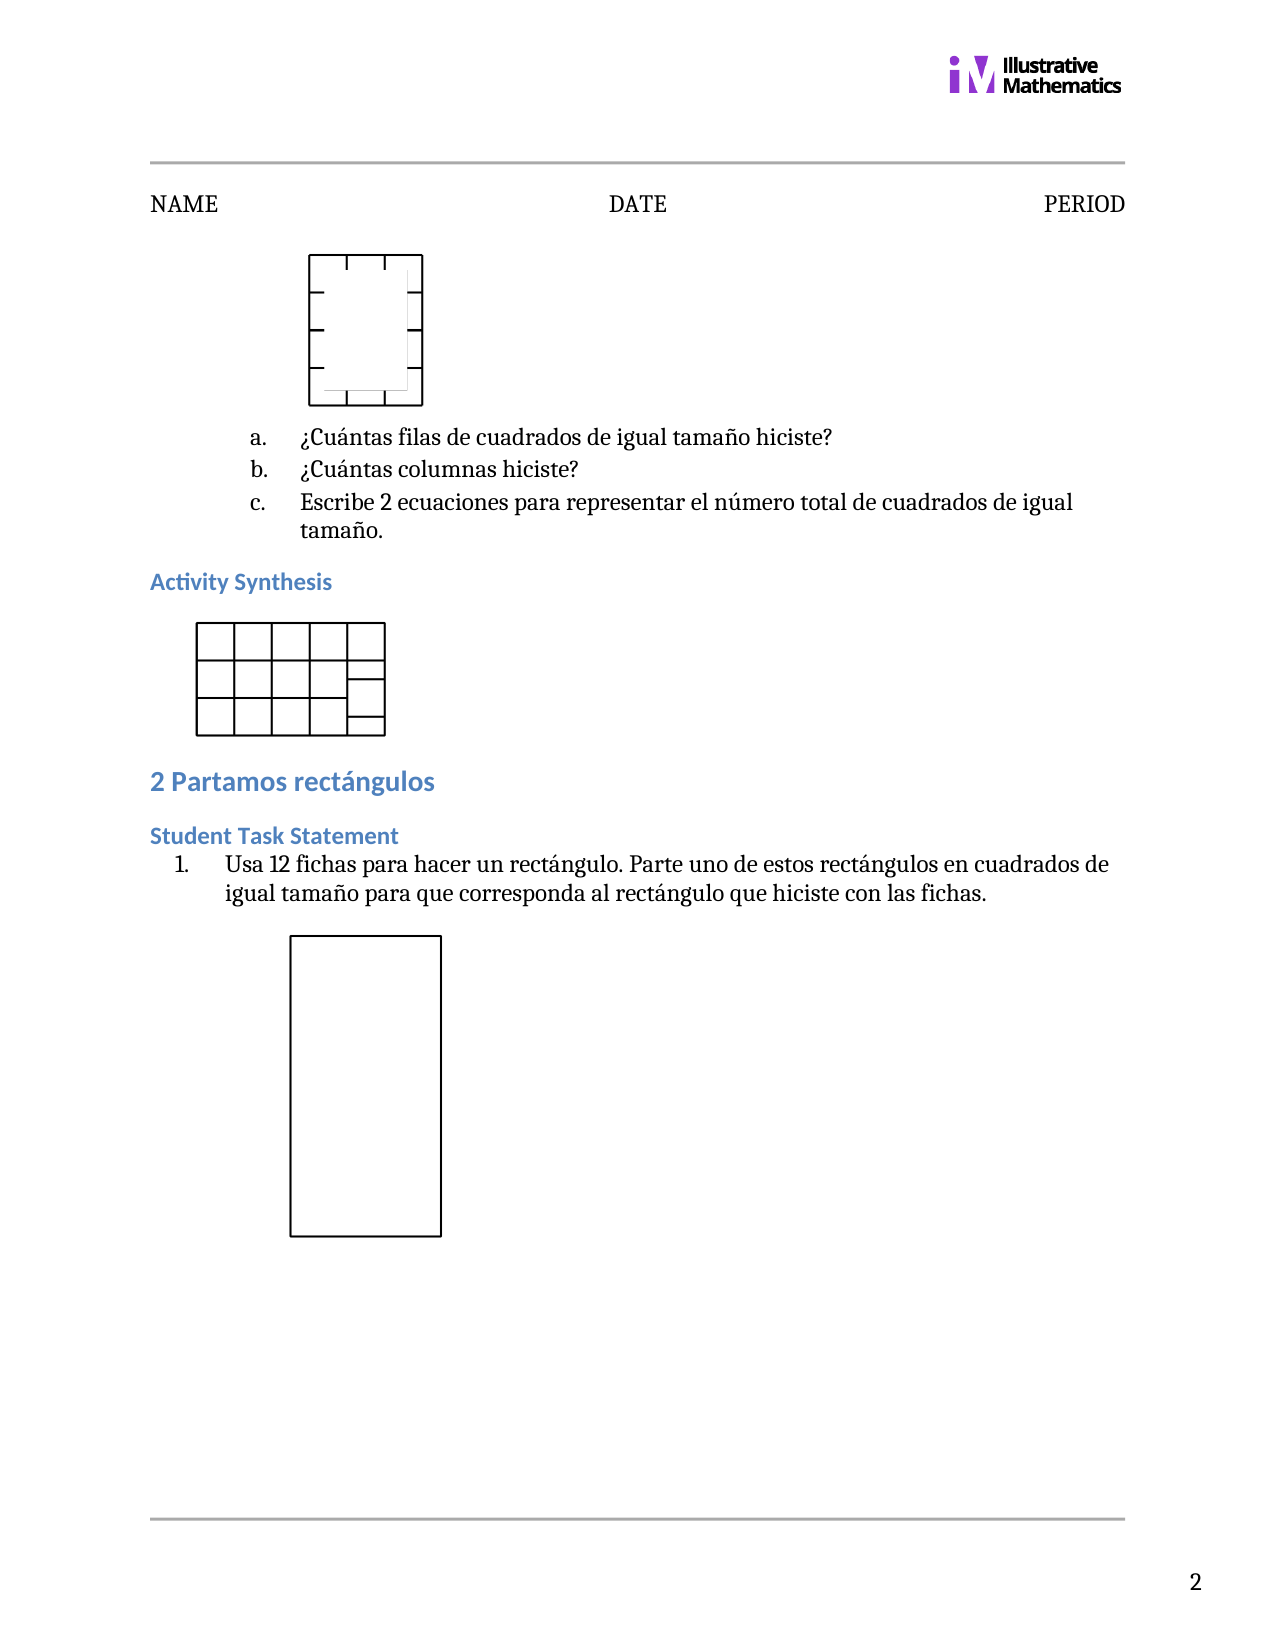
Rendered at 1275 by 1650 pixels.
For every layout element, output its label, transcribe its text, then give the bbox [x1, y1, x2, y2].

subtitle Student Task Statement [150, 820, 1125, 850]
picture [243, 247, 488, 413]
list ¿Cuántas filas de cuadrados de igual tamaño hiciste? [250, 422, 1125, 451]
list Escribe 2 ecuaciones para representar el número total de cuadrados de igual tamaño. [250, 487, 1125, 545]
picture [168, 615, 413, 743]
picture [949, 55, 1121, 93]
picture [243, 928, 488, 1244]
subtitle Activity Synthesis [150, 566, 1125, 596]
list Usa 12 fichas para hacer un rectángulo. Parte uno de estos rectángulos en cuadrados de igual tamaño para que corresponda al rectángulo que hiciste con las fichas. [175, 850, 1125, 908]
subtitle 2 Partamos rectángulos [150, 763, 1125, 799]
list ¿Cuántas columnas hiciste? [250, 455, 1125, 484]
